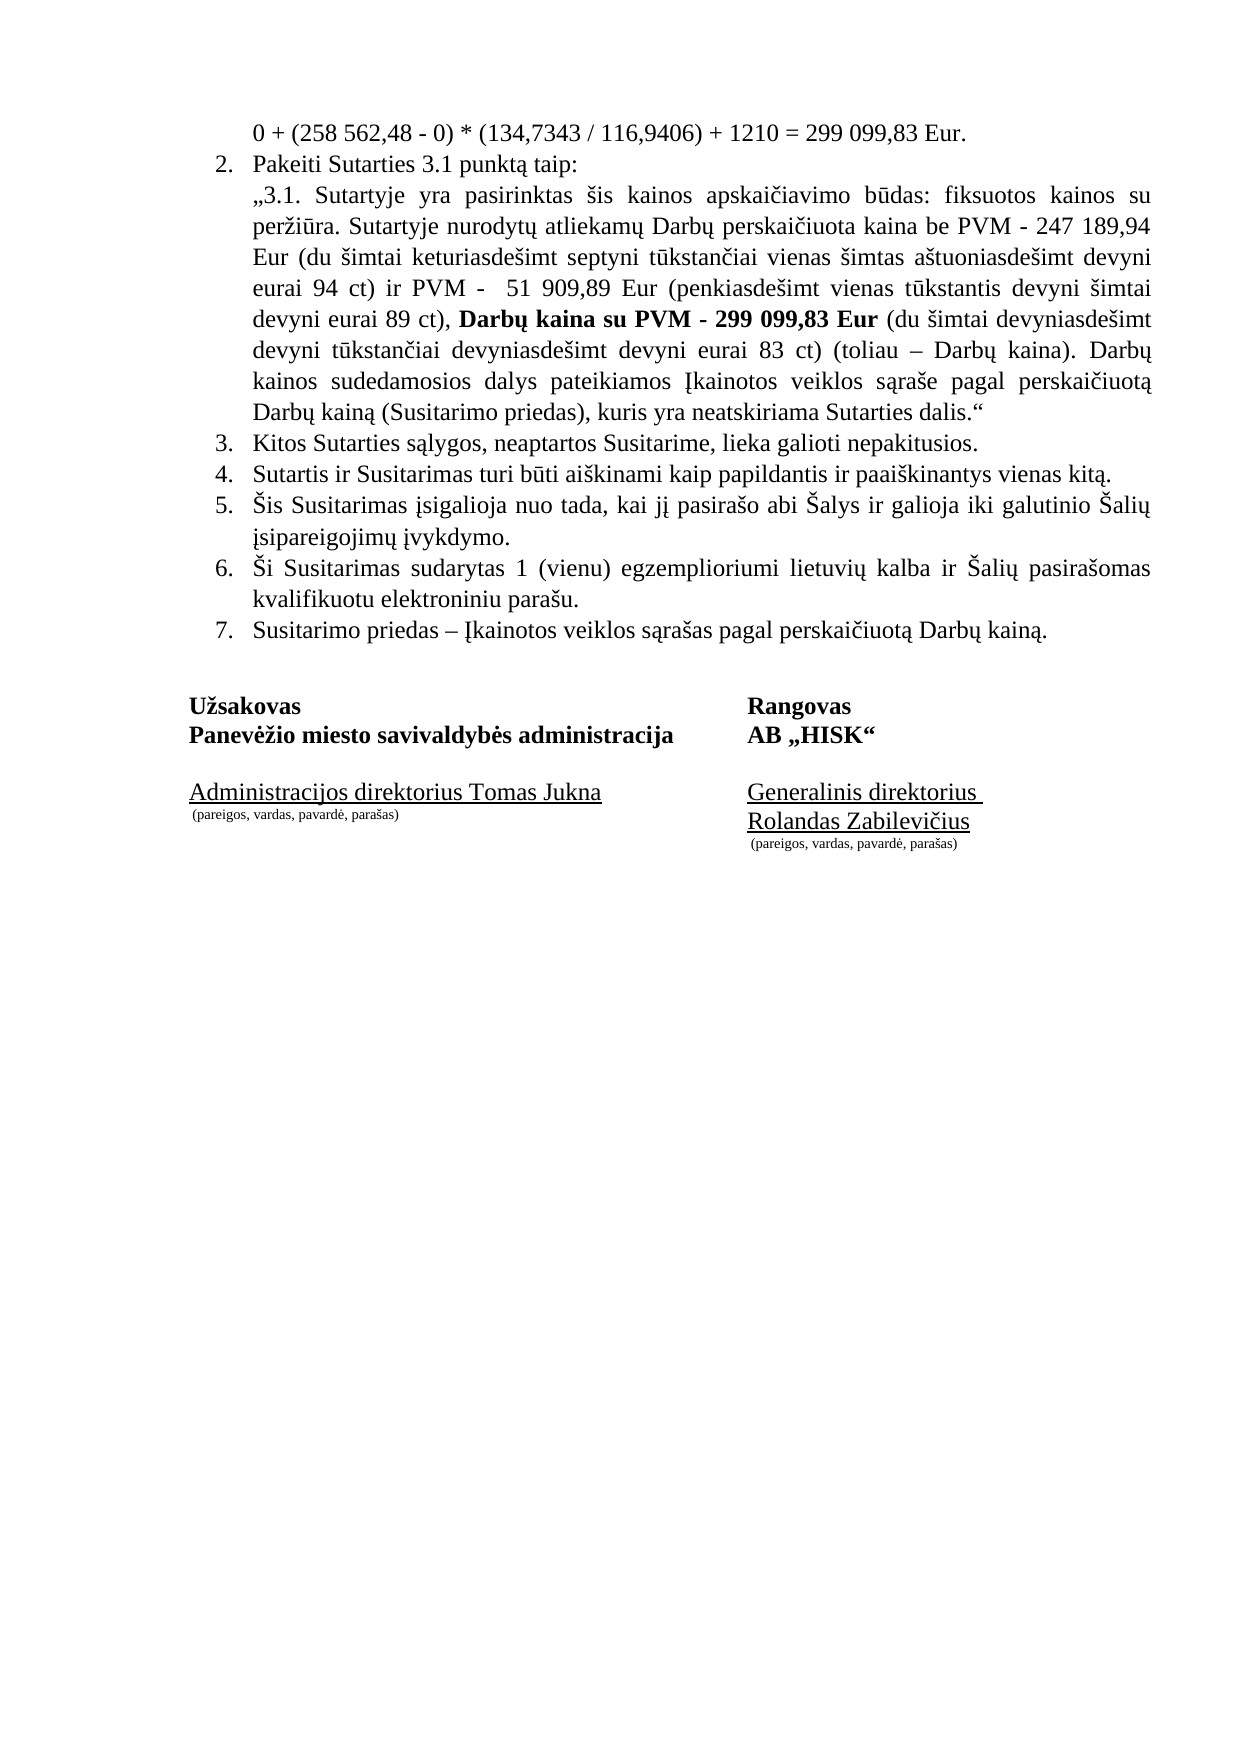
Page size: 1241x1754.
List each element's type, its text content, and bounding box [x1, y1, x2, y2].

list Ši Susitarimas sudarytas 1 (vienu) egzemplioriumi lietuvių kalba ir Šalių pasirašomas kvalifikuotu elektroniniu parašu. [215, 553, 1152, 612]
list „3.1. Sutartyje yra pasirinktas šis kainos apskaičiavimo būdas: fiksuotos kainos su peržiūra. Sutartyje nurodytų atliekamų Darbų perskaičiuota kaina be PVM - 247 189,94 Eur (du šimtai keturiasdešimt septyni tūkstančiai vienas šimtas aštuoniasdešimt devyni eurai 94 ct) ir PVM - 51 909,89 Eur (penkiasdešimt vienas tūkstantis devyni šimtai devyni eurai 89 ct), Darbų kaina su PVM - 299 099,83 Eur (du šimtai devyniasdešimt devyni tūkstančiai devyniasdešimt devyni eurai 83 ct) (toliau – Darbų kaina). Darbų kainos sudedamosios dalys pateikiamos Įkainotos veiklos sąraše pagal perskaičiuotą Darbų kainą (Susitarimo priedas), kuris yra neatskiriama Sutarties dalis.“ [252, 180, 1152, 426]
table_cell Generalinis direktorius Rolandas Zabilevičius (pareigos, vardas, pavardė, parašas) [736, 778, 1152, 892]
table_cell Administracijos direktorius Tomas Jukna (pareigos, vardas, pavardė, parašas) [177, 778, 736, 892]
table_header Rangovas AB „HISK“ [736, 691, 1152, 777]
list 0 + (258 562,48 - 0) * (134,7343 / 116,9406) + 1210 = 299 099,83 Eur. [252, 118, 1152, 147]
list Šis Susitarimas įsigalioja nuo tada, kai jį pasirašo abi Šalys ir galioja iki galutinio Šalių įsipareigojimų įvykdymo. [215, 491, 1152, 550]
table_header Užsakovas Panevėžio miesto savivaldybės administracija [177, 691, 736, 777]
list Pakeiti Sutarties 3.1 punktą taip: [215, 149, 1152, 178]
list Susitarimo priedas – Įkainotos veiklos sąrašas pagal perskaičiuotą Darbų kainą. [215, 615, 1152, 643]
list Kitos Sutarties sąlygos, neaptartos Susitarime, lieka galioti nepakitusios. [215, 428, 1152, 457]
list Sutartis ir Susitarimas turi būti aiškinami kaip papildantis ir paaiškinantys vienas kitą. [215, 459, 1152, 488]
